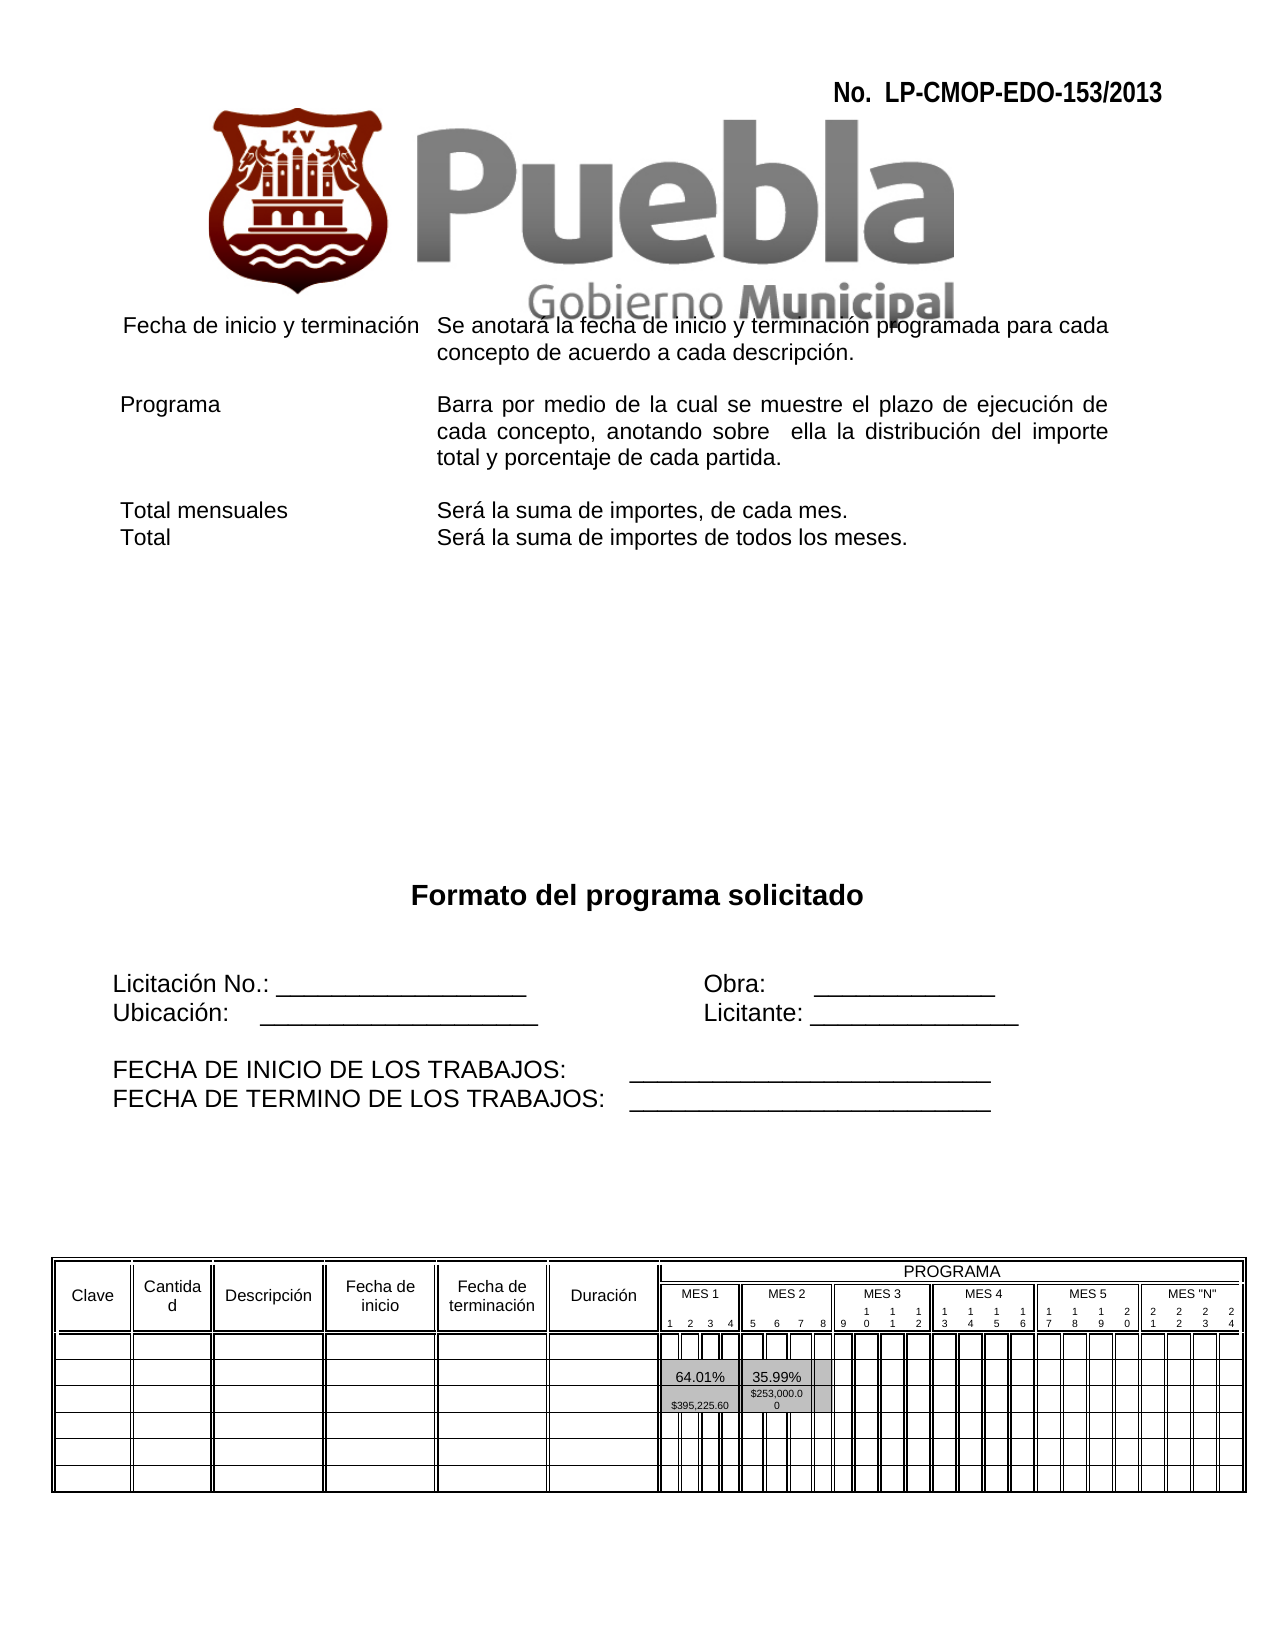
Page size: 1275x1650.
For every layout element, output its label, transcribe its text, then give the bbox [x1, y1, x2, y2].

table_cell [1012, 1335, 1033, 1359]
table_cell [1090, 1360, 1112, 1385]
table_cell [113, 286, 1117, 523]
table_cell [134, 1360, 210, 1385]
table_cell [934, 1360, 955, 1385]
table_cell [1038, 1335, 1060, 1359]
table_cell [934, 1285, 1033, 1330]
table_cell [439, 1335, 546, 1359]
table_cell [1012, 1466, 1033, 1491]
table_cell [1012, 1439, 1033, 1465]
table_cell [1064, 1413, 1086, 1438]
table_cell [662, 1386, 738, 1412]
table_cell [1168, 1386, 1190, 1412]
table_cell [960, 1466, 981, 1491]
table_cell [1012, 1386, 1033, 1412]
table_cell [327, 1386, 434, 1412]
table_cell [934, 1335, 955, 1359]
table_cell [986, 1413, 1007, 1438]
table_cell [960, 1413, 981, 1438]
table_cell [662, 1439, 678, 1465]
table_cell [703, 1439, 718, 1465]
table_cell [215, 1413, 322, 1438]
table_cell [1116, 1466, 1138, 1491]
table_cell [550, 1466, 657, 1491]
text FECHA DE INICIO DE LOS TRABAJOS: __________________________ [112, 1056, 1162, 1084]
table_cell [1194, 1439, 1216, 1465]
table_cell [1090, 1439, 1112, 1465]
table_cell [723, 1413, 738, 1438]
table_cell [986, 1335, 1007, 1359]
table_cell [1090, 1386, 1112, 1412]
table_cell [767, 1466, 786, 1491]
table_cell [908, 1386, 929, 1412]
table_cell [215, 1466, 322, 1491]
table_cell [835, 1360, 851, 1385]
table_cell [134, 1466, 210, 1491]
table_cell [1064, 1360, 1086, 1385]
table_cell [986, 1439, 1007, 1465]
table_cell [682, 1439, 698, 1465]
text Formato del programa solicitado [112, 878, 1162, 912]
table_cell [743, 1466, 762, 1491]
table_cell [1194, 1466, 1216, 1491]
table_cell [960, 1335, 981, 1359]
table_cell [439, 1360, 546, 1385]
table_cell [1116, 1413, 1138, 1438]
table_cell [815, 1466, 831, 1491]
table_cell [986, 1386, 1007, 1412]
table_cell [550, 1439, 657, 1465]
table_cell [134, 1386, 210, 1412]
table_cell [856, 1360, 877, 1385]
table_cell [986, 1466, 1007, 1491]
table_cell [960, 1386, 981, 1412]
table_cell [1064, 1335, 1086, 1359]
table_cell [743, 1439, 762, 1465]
text Licitación No.: __________________ Obra: _____________ [112, 969, 1162, 998]
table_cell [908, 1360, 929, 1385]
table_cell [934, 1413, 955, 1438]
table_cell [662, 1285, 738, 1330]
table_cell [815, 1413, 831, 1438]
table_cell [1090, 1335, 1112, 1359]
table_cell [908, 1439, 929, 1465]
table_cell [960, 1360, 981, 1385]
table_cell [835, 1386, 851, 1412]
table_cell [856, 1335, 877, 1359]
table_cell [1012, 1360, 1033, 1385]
text FECHA DE TERMINO DE LOS TRABAJOS: __________________________ [112, 1084, 1162, 1113]
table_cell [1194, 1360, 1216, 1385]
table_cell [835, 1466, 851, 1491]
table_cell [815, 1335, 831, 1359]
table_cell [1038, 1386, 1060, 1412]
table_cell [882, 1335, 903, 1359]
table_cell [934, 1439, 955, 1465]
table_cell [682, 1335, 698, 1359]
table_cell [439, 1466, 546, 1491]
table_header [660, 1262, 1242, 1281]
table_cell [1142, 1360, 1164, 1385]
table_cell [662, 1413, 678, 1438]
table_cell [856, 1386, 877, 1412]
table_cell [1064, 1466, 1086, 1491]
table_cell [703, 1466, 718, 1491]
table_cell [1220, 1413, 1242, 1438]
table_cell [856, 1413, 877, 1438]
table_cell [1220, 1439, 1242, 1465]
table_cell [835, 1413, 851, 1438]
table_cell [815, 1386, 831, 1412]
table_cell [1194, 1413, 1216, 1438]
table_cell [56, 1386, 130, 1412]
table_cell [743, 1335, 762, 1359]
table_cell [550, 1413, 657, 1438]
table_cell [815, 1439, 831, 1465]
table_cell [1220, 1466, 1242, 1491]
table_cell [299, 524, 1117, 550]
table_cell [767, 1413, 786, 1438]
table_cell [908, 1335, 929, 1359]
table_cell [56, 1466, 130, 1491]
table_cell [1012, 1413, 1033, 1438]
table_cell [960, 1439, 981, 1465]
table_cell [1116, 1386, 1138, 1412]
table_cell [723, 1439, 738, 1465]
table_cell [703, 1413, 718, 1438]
picture [208, 108, 954, 286]
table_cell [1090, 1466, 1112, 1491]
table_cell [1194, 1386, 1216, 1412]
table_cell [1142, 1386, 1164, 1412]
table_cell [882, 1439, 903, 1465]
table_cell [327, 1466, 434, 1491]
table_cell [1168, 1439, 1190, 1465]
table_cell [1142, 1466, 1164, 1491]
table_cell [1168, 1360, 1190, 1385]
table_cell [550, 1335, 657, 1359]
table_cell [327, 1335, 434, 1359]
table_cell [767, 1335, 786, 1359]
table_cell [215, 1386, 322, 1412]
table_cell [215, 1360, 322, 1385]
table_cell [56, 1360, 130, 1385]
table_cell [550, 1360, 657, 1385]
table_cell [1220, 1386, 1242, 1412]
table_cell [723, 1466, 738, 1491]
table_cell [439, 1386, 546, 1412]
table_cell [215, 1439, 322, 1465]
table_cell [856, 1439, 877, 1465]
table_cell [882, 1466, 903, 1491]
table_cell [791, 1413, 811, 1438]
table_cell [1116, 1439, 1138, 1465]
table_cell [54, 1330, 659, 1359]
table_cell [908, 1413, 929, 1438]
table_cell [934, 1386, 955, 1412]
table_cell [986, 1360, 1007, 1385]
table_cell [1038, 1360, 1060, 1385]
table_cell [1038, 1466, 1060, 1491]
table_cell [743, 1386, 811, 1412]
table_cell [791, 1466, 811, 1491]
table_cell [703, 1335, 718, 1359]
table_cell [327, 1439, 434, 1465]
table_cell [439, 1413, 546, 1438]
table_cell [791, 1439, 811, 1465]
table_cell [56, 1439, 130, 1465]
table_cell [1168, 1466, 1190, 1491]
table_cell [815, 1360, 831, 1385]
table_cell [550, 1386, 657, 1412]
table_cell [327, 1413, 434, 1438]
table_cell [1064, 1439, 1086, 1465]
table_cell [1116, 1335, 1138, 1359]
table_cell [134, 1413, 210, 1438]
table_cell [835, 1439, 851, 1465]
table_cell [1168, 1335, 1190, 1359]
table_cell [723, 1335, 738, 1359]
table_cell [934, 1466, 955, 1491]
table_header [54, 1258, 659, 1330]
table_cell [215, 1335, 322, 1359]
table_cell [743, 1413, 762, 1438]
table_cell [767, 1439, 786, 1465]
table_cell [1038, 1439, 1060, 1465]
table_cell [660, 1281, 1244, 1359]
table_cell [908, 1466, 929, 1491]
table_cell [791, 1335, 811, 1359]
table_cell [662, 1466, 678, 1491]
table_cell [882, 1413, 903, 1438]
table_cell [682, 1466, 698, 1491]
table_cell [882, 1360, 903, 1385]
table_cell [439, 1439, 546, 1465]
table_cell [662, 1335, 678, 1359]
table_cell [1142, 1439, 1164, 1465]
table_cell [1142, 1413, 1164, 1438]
text Ubicación: ____________________ Licitante: _______________ [112, 998, 1162, 1027]
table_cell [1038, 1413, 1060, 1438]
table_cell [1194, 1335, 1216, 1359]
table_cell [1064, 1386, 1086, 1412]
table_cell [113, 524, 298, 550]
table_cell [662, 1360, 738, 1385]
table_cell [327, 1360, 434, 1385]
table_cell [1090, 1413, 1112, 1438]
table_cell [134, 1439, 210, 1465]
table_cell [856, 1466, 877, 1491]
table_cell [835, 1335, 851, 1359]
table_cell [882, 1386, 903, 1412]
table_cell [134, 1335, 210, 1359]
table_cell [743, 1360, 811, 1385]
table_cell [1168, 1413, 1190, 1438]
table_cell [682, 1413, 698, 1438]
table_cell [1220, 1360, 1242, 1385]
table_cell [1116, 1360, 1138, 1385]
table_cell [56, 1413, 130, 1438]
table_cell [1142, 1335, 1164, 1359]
